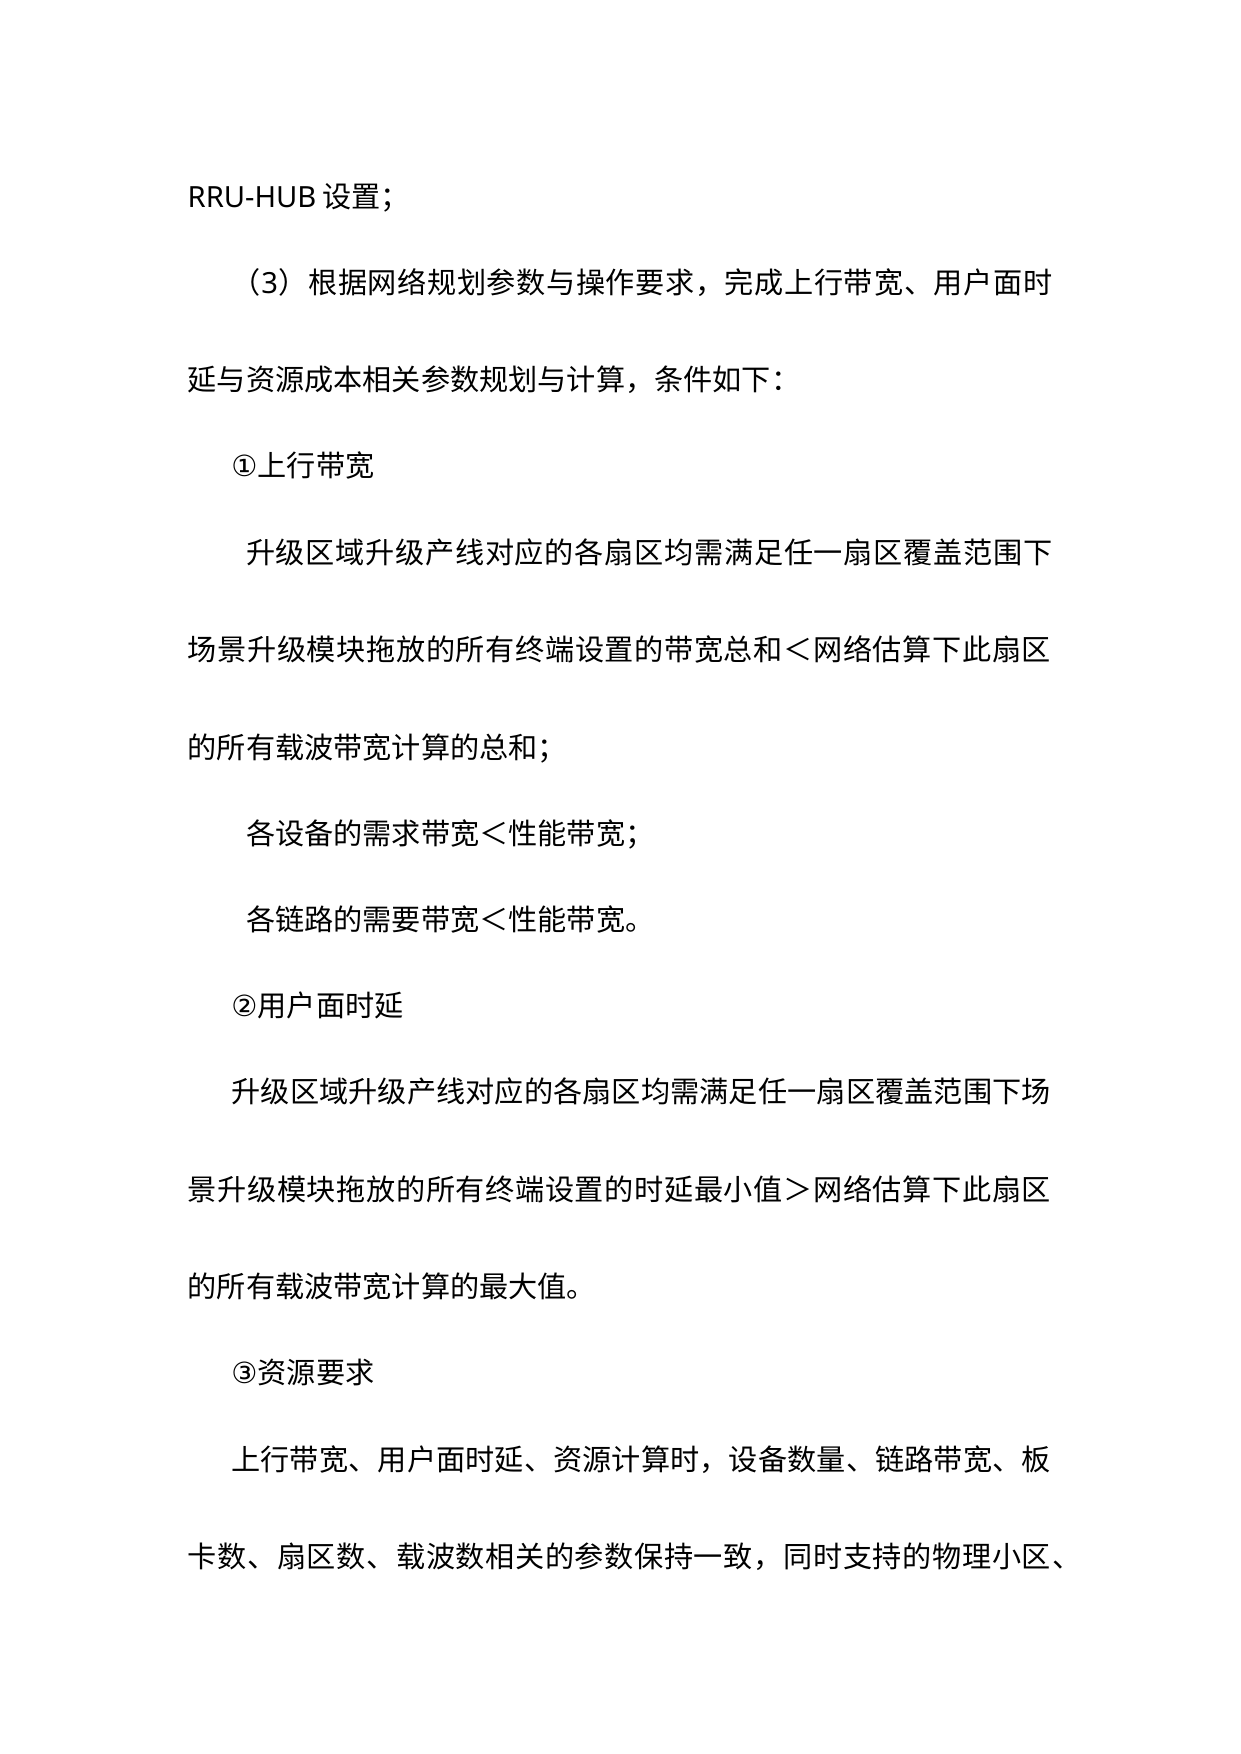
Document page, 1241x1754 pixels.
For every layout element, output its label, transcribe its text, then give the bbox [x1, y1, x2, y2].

list ③资源要求 [187, 1339, 1053, 1404]
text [187, 162, 1053, 227]
text 各链路的需要带宽＜性能带宽。 [187, 885, 1053, 950]
list ②用户面时延 [187, 971, 1053, 1036]
text 升级区域升级产线对应的各扇区均需满足任一扇区覆盖范围下场景升级模块拖放的所有终端设置的带宽总和＜网络估算下此扇区的所有载波带宽计算的总和； [187, 518, 1053, 778]
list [187, 1425, 1053, 1587]
list 升级区域升级产线对应的各扇区均需满足任一扇区覆盖范围下场景升级模块拖放的所有终端设置的时延最小值＞网络估算下此扇区的所有载波带宽计算的最大值。 [187, 1057, 1053, 1317]
text 各设备的需求带宽＜性能带宽； [187, 799, 1053, 864]
text （3）根据网络规划参数与操作要求，完成上行带宽、用户面时延与资源成本相关参数规划与计算，条件如下： [187, 248, 1053, 411]
list ①上行带宽 [187, 432, 1053, 497]
